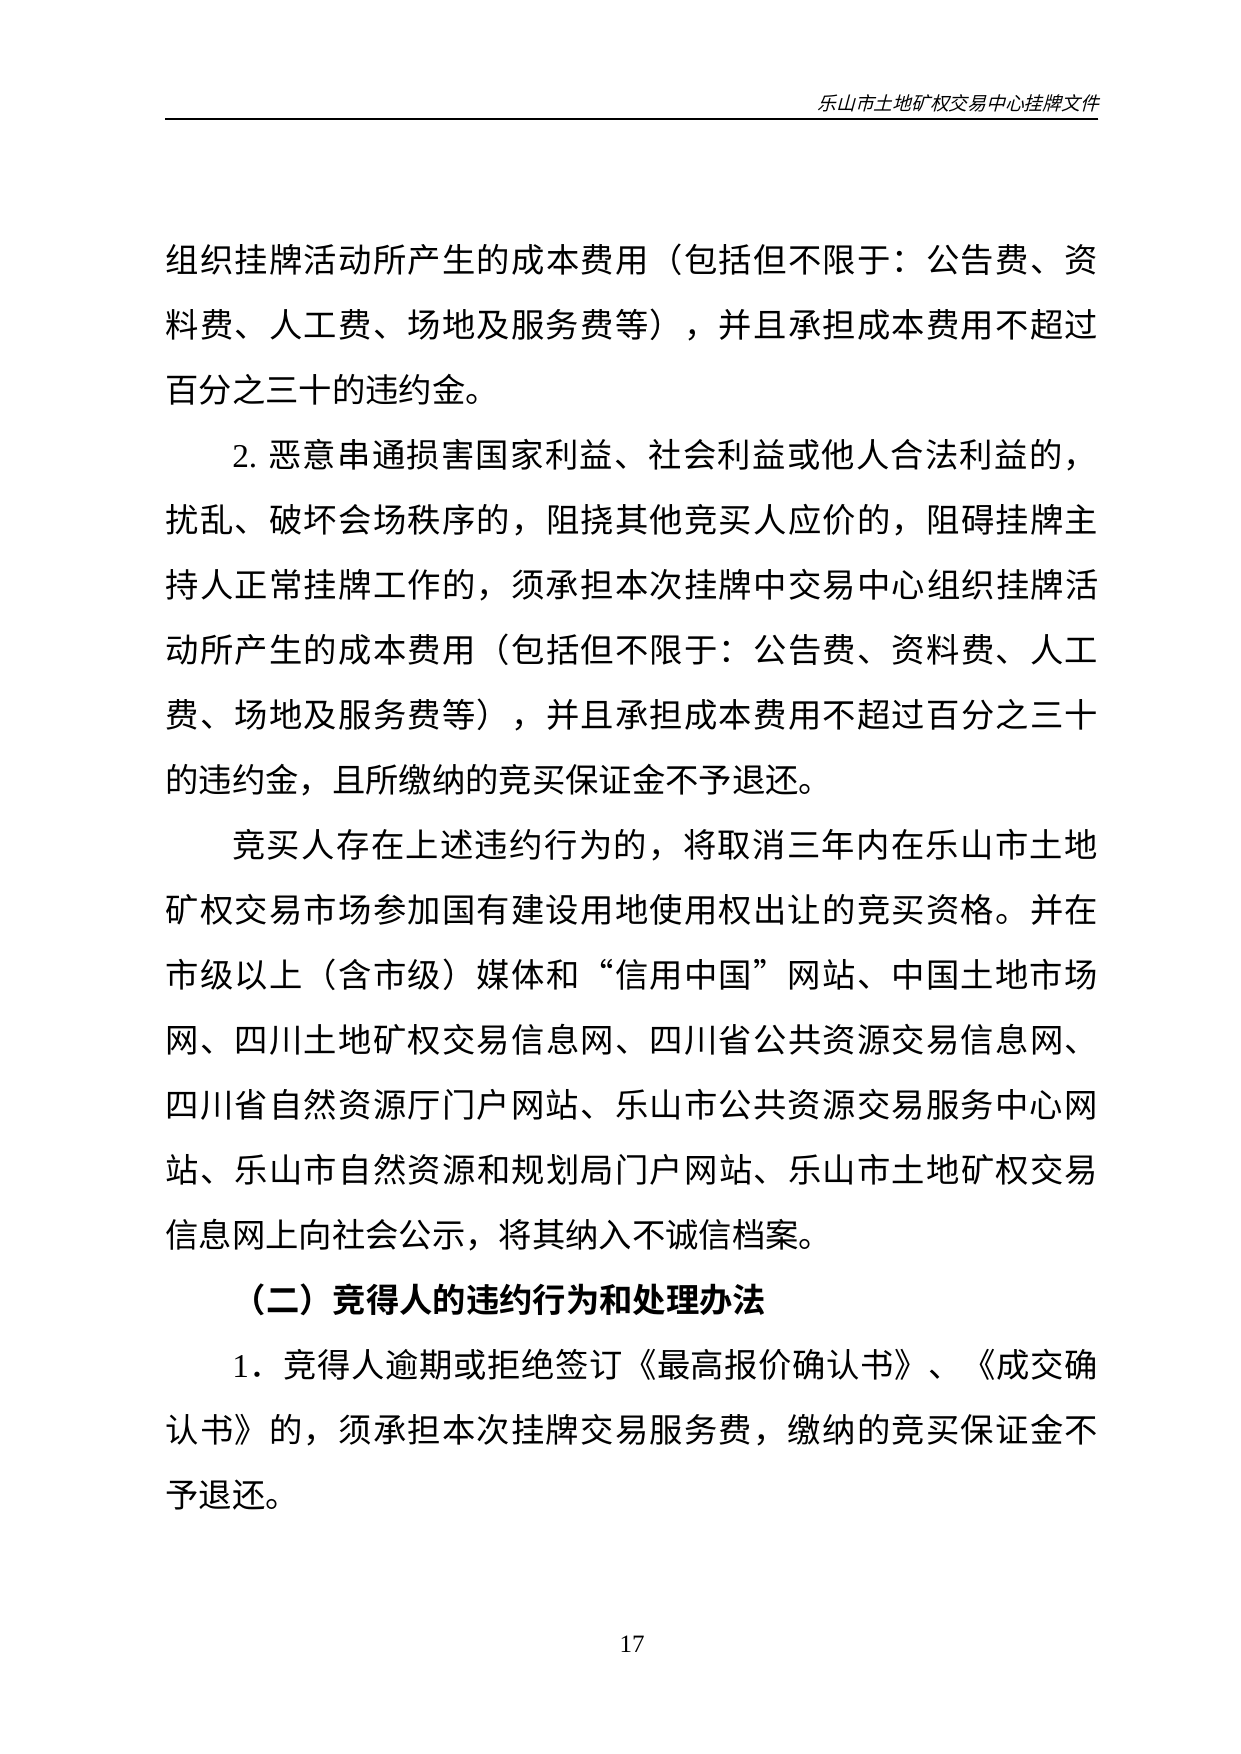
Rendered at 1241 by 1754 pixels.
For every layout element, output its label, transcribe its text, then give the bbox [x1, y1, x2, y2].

text 2. 恶意串通损害国家利益、社会利益或他人合法利益的，扰乱、破坏会场秩序的，阻挠其他竞买人应价的，阻碍挂牌主持人正常挂牌工作的，须承担本次挂牌中交易中心组织挂牌活动所产生的成本费用（包括但不限于：公告费、资料费、人工费、场地及服务费等），并且承担成本费用不超过百分之三十的违约金，且所缴纳的竞买保证金不予退还。 [165, 421, 1098, 811]
text 1．竞得人逾期或拒绝签订《最高报价确认书》、《成交确认书》的，须承担本次挂牌交易服务费，缴纳的竞买保证金不予退还。 [165, 1331, 1098, 1526]
text （二）竞得人的违约行为和处理办法 [165, 1266, 1098, 1331]
text 竞买人存在上述违约行为的，将取消三年内在乐山市土地矿权交易市场参加国有建设用地使用权出让的竞买资格。并在市级以上（含市级）媒体和“信用中国”网站、中国土地市场网、四川土地矿权交易信息网、四川省公共资源交易信息网、四川省自然资源厅门户网站、乐山市公共资源交易服务中心网站、乐山市自然资源和规划局门户网站、乐山市土地矿权交易信息网上向社会公示，将其纳入不诚信档案。 [165, 811, 1098, 1266]
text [165, 226, 1098, 421]
